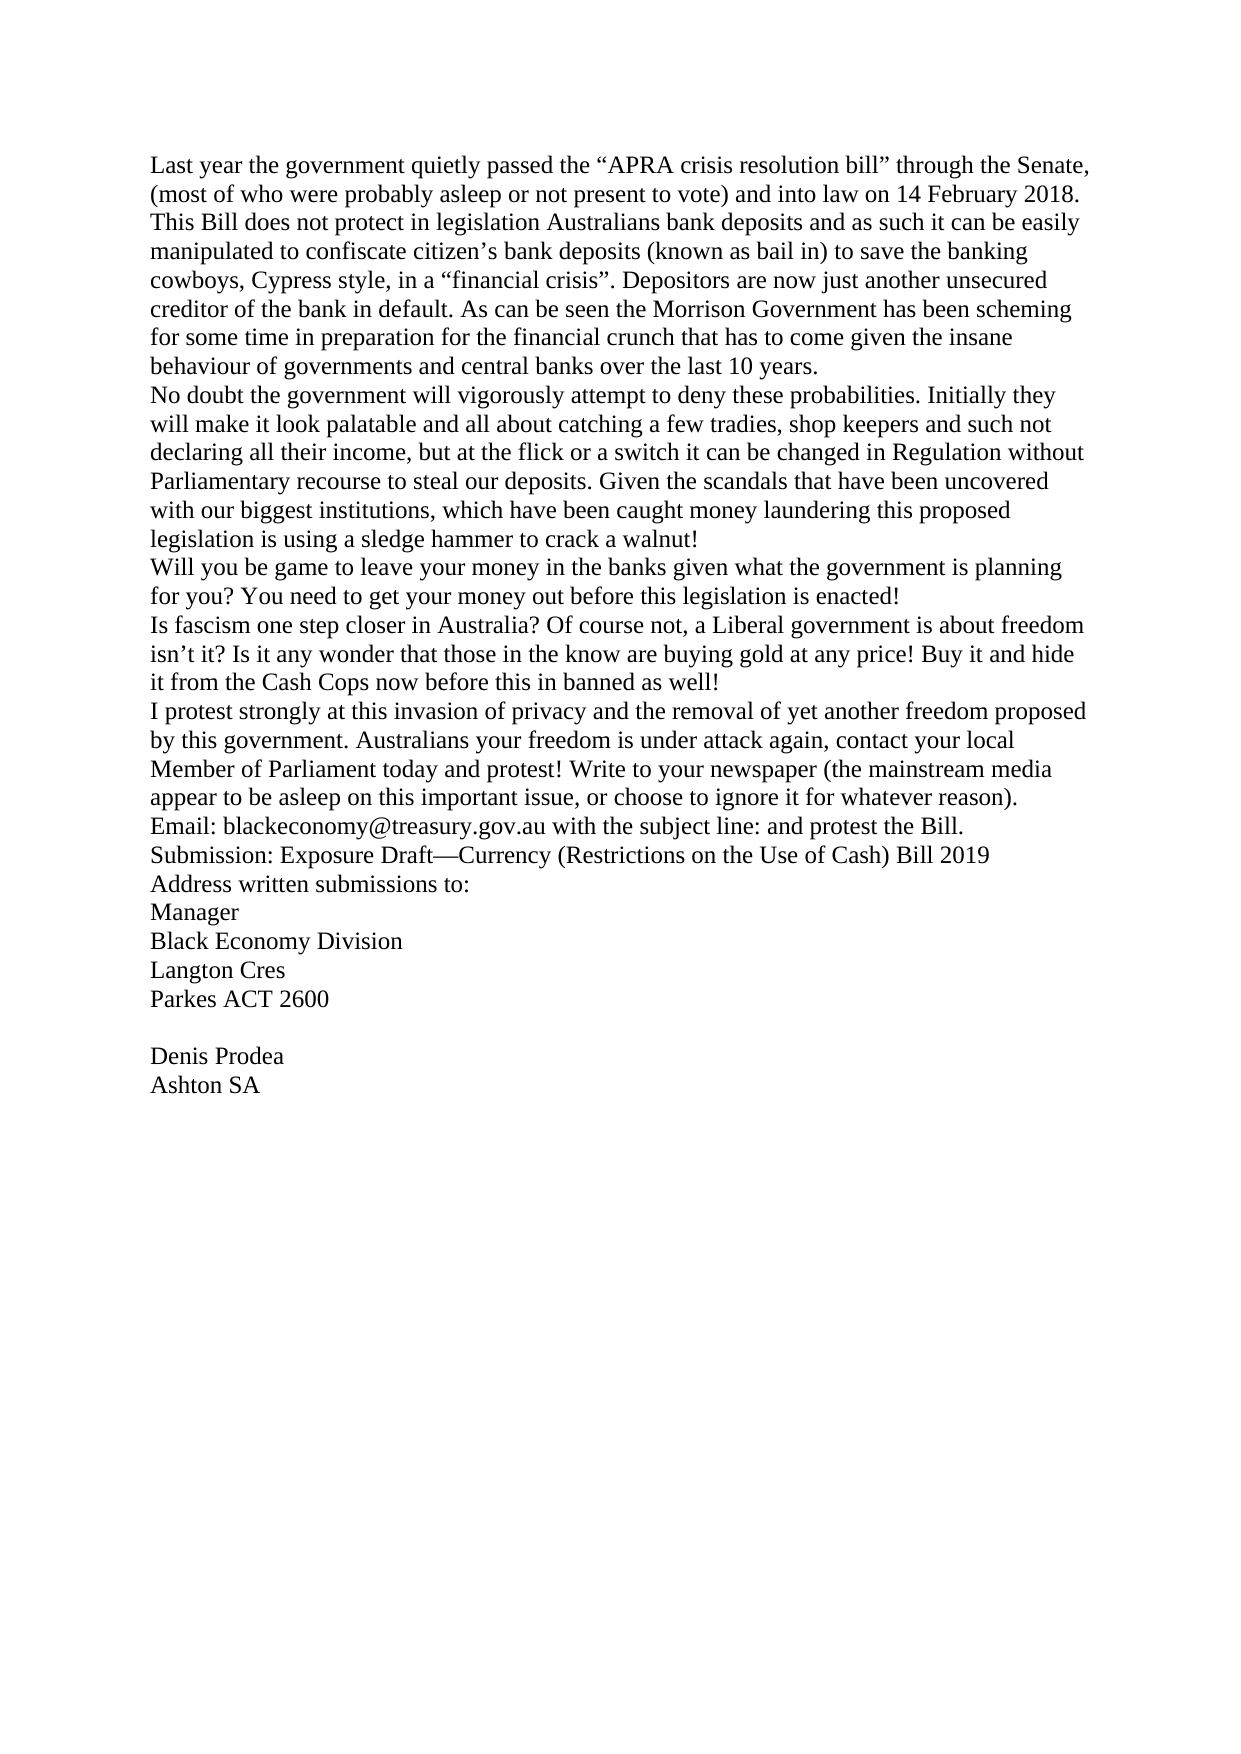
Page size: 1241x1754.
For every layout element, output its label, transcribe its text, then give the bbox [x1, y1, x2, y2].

text I protest strongly at this invasion of privacy and the removal of yet another freedom proposed by this government. Australians your freedom is under attack again, contact your local Member of Parliament today and protest! Write to your newspaper (the mainstream media appear to be asleep on this important issue, or choose to ignore it for whatever reason). [150, 696, 1090, 811]
text Ashton SA [150, 1070, 1090, 1099]
text Is fascism one step closer in Australia? Of course not, a Liberal government is about freedom isn’t it? Is it any wonder that those in the know are buying gold at any price! Buy it and hide it from the Cash Cops now before this in banned as well! [150, 610, 1090, 696]
text No doubt the government will vigorously attempt to deny these probabilities. Initially they will make it look palatable and all about catching a few tradies, shop keepers and such not declaring all their income, but at the flick or a switch it can be changed in Regulation without Parliamentary recourse to steal our deposits. Given the scandals that have been uncovered with our biggest institutions, which have been caught money laundering this proposed legislation is using a sledge hammer to crack a walnut! [150, 380, 1090, 552]
text Black Economy Division [150, 926, 1090, 955]
text Denis Prodea [150, 1041, 1090, 1070]
text Last year the government quietly passed the “APRA crisis resolution bill” through the Senate, (most of who were probably asleep or not present to vote) and into law on 14 February 2018. This Bill does not protect in legislation Australians bank deposits and as such it can be easily manipulated to confiscate citizen’s bank deposits (known as bail in) to save the banking cowboys, Cypress style, in a “financial crisis”. Depositors are now just another unsecured creditor of the bank in default. As can be seen the Morrison Government has been scheming for some time in preparation for the financial crunch that has to come given the insane behaviour of governments and central banks over the last 10 years. [150, 150, 1090, 380]
text Langton Cres [150, 955, 1090, 984]
text Submission: Exposure Draft—Currency (Restrictions on the Use of Cash) Bill 2019 [150, 840, 1090, 869]
text Manager [150, 897, 1090, 926]
text Will you be game to leave your money in the banks given what the government is planning for you? You need to get your money out before this legislation is enacted! [150, 552, 1090, 610]
text Email: blackeconomy@treasury.gov.au with the subject line: and protest the Bill. [150, 811, 1090, 840]
text Address written submissions to: [150, 869, 1090, 897]
text Parkes ACT 2600 [150, 984, 1090, 1012]
